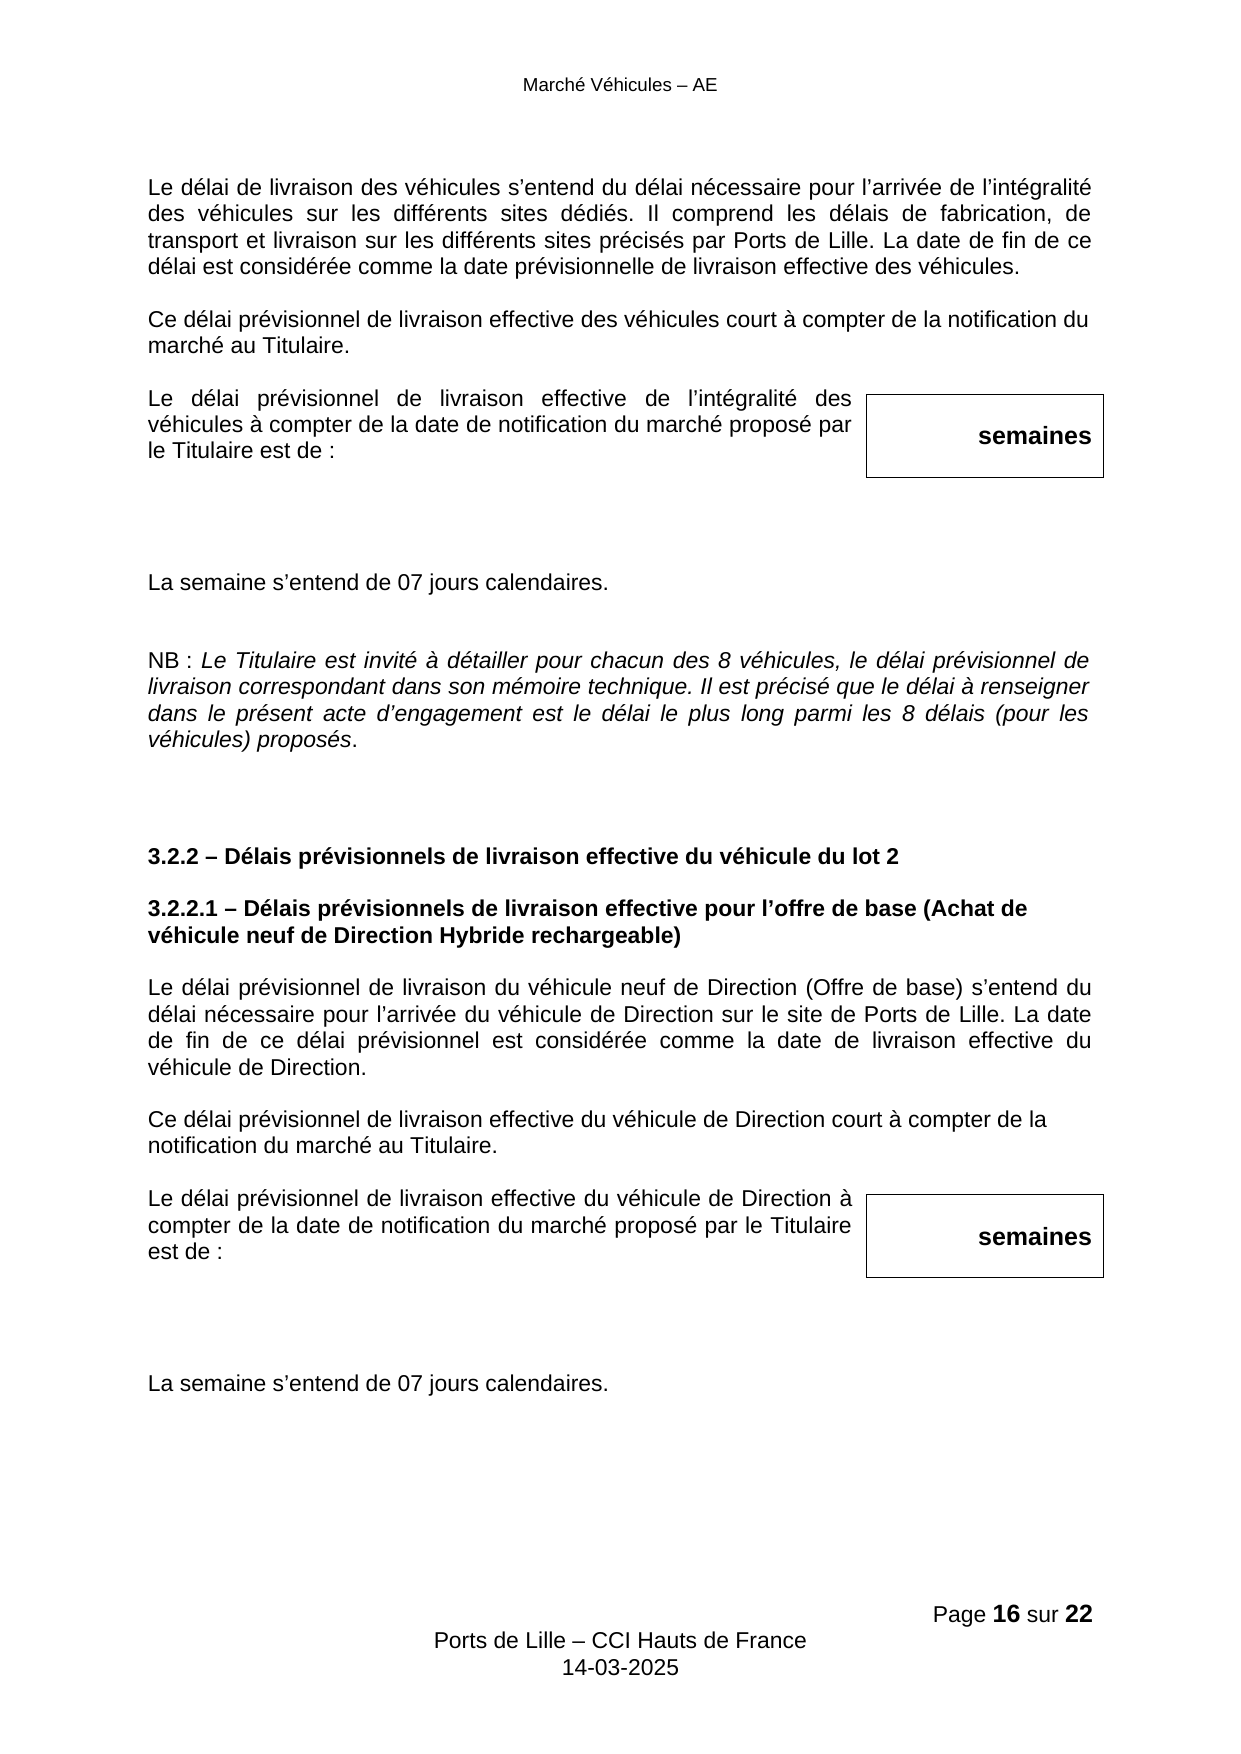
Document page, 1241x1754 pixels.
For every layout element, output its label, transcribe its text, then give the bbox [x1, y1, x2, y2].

text Le délai prévisionnel de livraison du véhicule neuf de Direction (Offre de base) s’entend du délai nécessaire pour l’arrivée du véhicule de Direction sur le site de Ports de Lille. La date de fin de ce délai prévisionnel est considérée comme la date de livraison effective du véhicule de Direction. [148, 974, 1093, 1080]
text Le délai prévisionnel de livraison effective du véhicule de Direction à compter de la date de notification du marché proposé par le Titulaire est de : [148, 1185, 1093, 1264]
text Ce délai prévisionnel de livraison effective des véhicules court à compter de la notification du marché au Titulaire. [148, 306, 1093, 358]
text Ce délai prévisionnel de livraison effective du véhicule de Direction court à compter de la notification du marché au Titulaire. [148, 1106, 1093, 1159]
table_header semaines [867, 1195, 1103, 1277]
text Le délai de livraison des véhicules s’entend du délai nécessaire pour l’arrivée de l’intégralité des véhicules sur les différents sites dédiés. Il comprend les délais de fabrication, de transport et livraison sur les différents sites précisés par Ports de Lille. La date de fin de ce délai est considérée comme la date prévisionnelle de livraison effective des véhicules. [148, 174, 1093, 279]
table_header semaines [867, 395, 1103, 477]
text La semaine s’entend de 07 jours calendaires. [148, 569, 1093, 596]
text NB : Le Titulaire est invité à détailler pour chacun des 8 véhicules, le délai prévisionnel de livraison correspondant dans son mémoire technique. Il est précisé que le délai à renseigner dans le présent acte d’engagement est le délai le plus long parmi les 8 délais (pour les véhicules) proposés. [148, 647, 1093, 752]
text Le délai prévisionnel de livraison effective de l’intégralité des véhicules à compter de la date de notification du marché proposé par le Titulaire est de : [148, 385, 1093, 464]
text 3.2.2.1 – Délais prévisionnels de livraison effective pour l’offre de base (Achat de véhicule neuf de Direction Hybride rechargeable) [148, 895, 1093, 948]
text La semaine s’entend de 07 jours calendaires. [148, 1370, 1093, 1396]
text 3.2.2 – Délais prévisionnels de livraison effective du véhicule du lot 2 [148, 843, 1093, 869]
